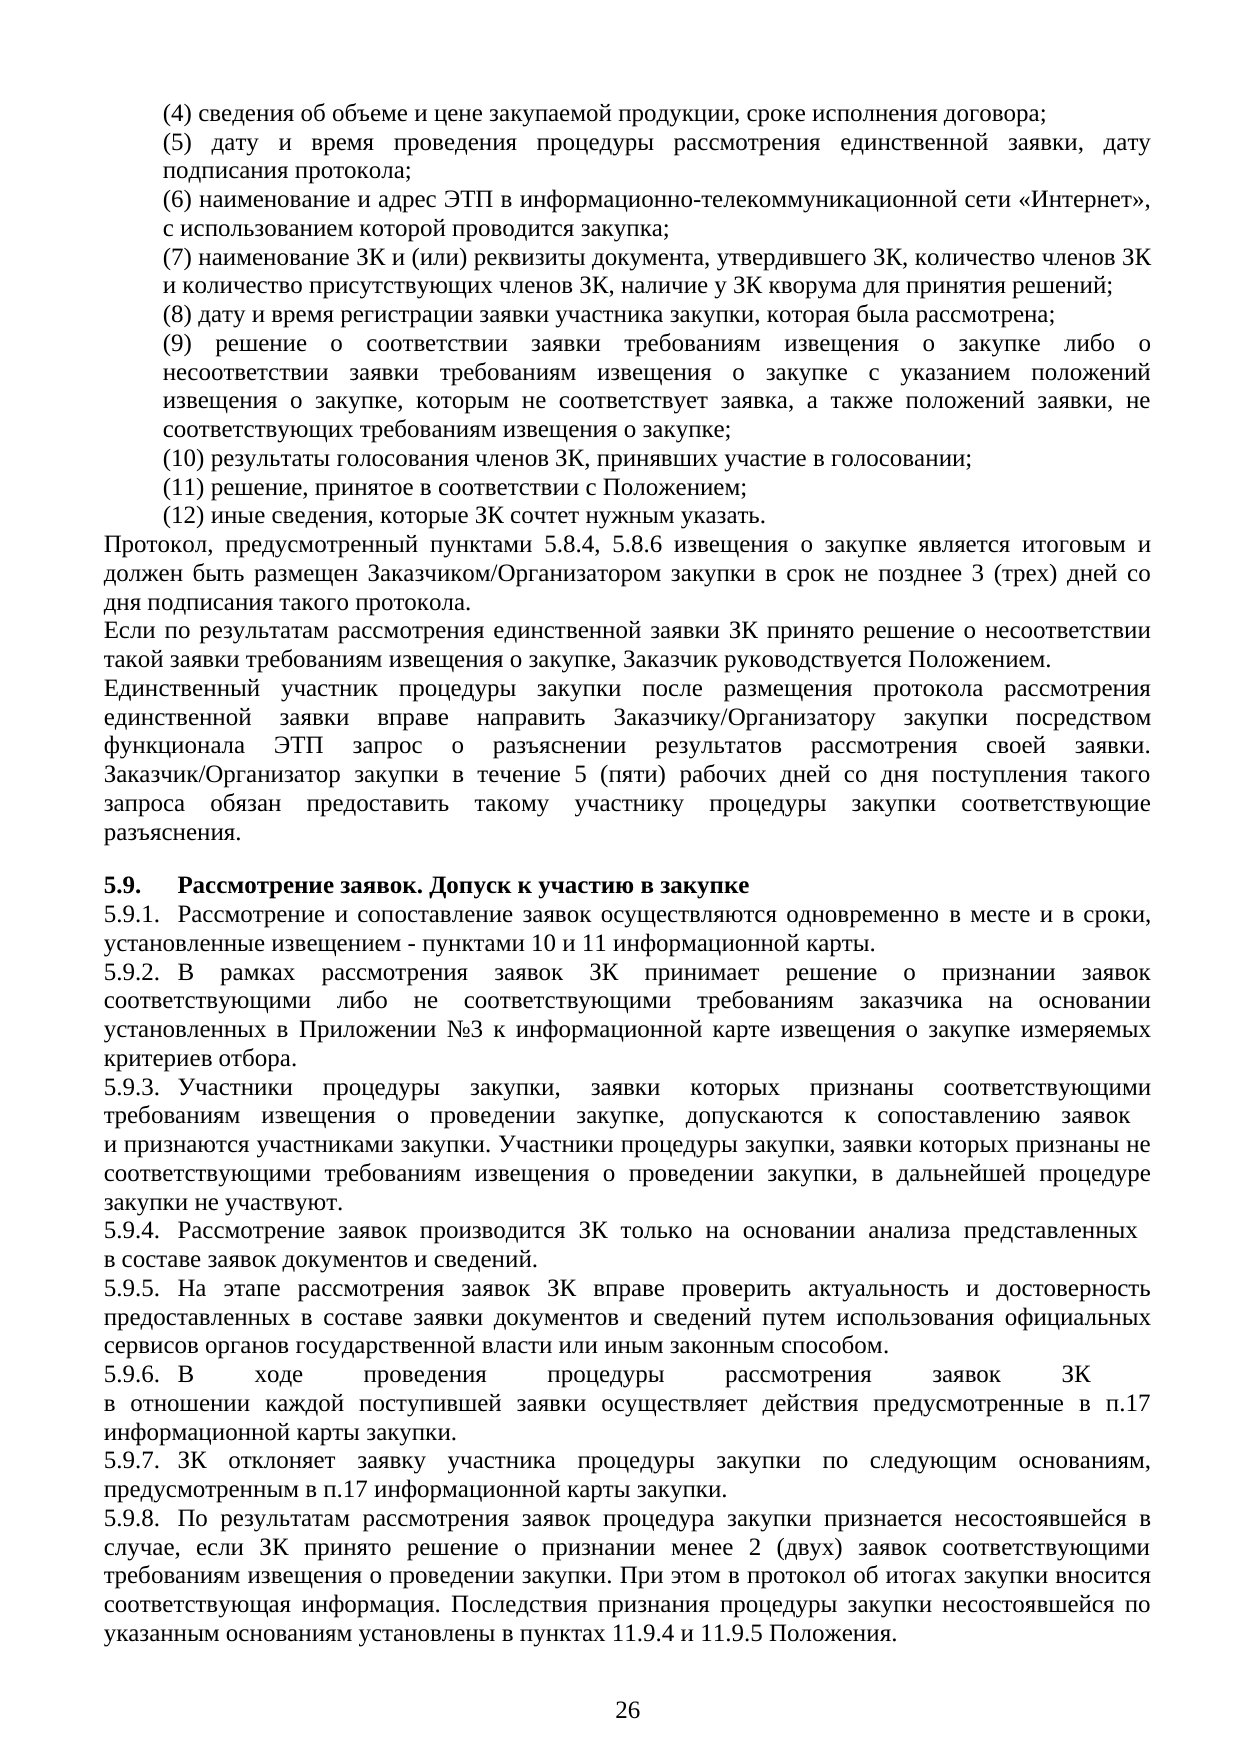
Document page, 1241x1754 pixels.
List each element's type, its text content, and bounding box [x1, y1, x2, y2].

text (9) решение о соответствии заявки требованиям извещения о закупке либо о несоответствии заявки требованиям извещения о закупке с указанием положений извещения о закупке, которым не соответствует заявка, а также положений заявки, не соответствующих требованиям извещения о закупке; [163, 328, 1152, 443]
text (6) наименование и адрес ЭТП в информационно-телекоммуникационной сети «Интернет», с использованием которой проводится закупка; [163, 184, 1152, 242]
text (11) решение, принятое в соответствии с Положением; [163, 472, 1152, 500]
list Рассмотрение и сопоставление заявок осуществляются одновременно в месте и в сроки, установленные извещением - пунктами 10 и 11 информационной карты. [103, 899, 1152, 957]
list ЗК отклоняет заявку участника процедуры закупки по следующим основаниям, предусмотренным в п.17 информационной карты закупки. [103, 1445, 1152, 1503]
list В рамках рассмотрения заявок ЗК принимает решение о признании заявок соответствующими либо не соответствующими требованиям заказчика на основании установленных в Приложении №3 к информационной карте извещения о закупке измеряемых критериев отбора. [103, 957, 1152, 1072]
text (4) сведения об объеме и цене закупаемой продукции, сроке исполнения договора; [163, 98, 1152, 127]
text (12) иные сведения, которые ЗК сочтет нужным указать. [163, 500, 1152, 529]
text (5) дату и время проведения процедуры рассмотрения единственной заявки, дату подписания протокола; [163, 127, 1152, 184]
list На этапе рассмотрения заявок ЗК вправе проверить актуальность и достоверность предоставленных в составе заявки документов и сведений путем использования официальных сервисов органов государственной власти или иным законным способом. [103, 1273, 1152, 1359]
list Рассмотрение заявок. Допуск к участию в закупке [103, 870, 1152, 899]
text Протокол, предусмотренный пунктами 5.8.4, 5.8.6 извещения о закупке является итоговым и должен быть размещен Заказчиком/Организатором закупки в срок не позднее 3 (трех) дней со дня подписания такого протокола. [103, 529, 1152, 615]
text (8) дату и время регистрации заявки участника закупки, которая была рассмотрена; [163, 299, 1152, 328]
text Если по результатам рассмотрения единственной заявки ЗК принято решение о несоответствии такой заявки требованиям извещения о закупке, Заказчик руководствуется Положением. [103, 615, 1152, 673]
list В ходе проведения процедуры рассмотрения заявок ЗК в отношении каждой поступившей заявки осуществляет действия предусмотренные в п.17 информационной карты закупки. [103, 1359, 1152, 1445]
text (10) результаты голосования членов ЗК, принявших участие в голосовании; [163, 443, 1152, 472]
list Участники процедуры закупки, заявки которых признаны соответствующими требованиям извещения о проведении закупке, допускаются к сопоставлению заявок и признаются участниками закупки. Участники процедуры закупки, заявки которых признаны не соответствующими требованиям извещения о проведении закупки, в дальнейшей процедуре закупки не участвуют. [103, 1072, 1152, 1215]
list По результатам рассмотрения заявок процедура закупки признается несостоявшейся в случае, если ЗК принято решение о признании менее 2 (двух) заявок соответствующими требованиям извещения о проведении закупки. При этом в протокол об итогах закупки вносится соответствующая информация. Последствия признания процедуры закупки несостоявшейся по указанным основаниям установлены в пунктах 11.9.4 и 11.9.5 Положения. [103, 1503, 1152, 1647]
text (7) наименование ЗК и (или) реквизиты документа, утвердившего ЗК, количество членов ЗК и количество присутствующих членов ЗК, наличие у ЗК кворума для принятия решений; [163, 242, 1152, 299]
text Единственный участник процедуры закупки после размещения протокола рассмотрения единственной заявки вправе направить Заказчику/Организатору закупки посредством функционала ЭТП запрос о разъяснении результатов рассмотрения своей заявки. Заказчик/Организатор закупки в течение 5 (пяти) рабочих дней со дня поступления такого запроса обязан предоставить такому участнику процедуры закупки соответствующие разъяснения. [103, 673, 1152, 845]
list Рассмотрение заявок производится ЗК только на основании анализа представленных в составе заявок документов и сведений. [103, 1215, 1152, 1273]
